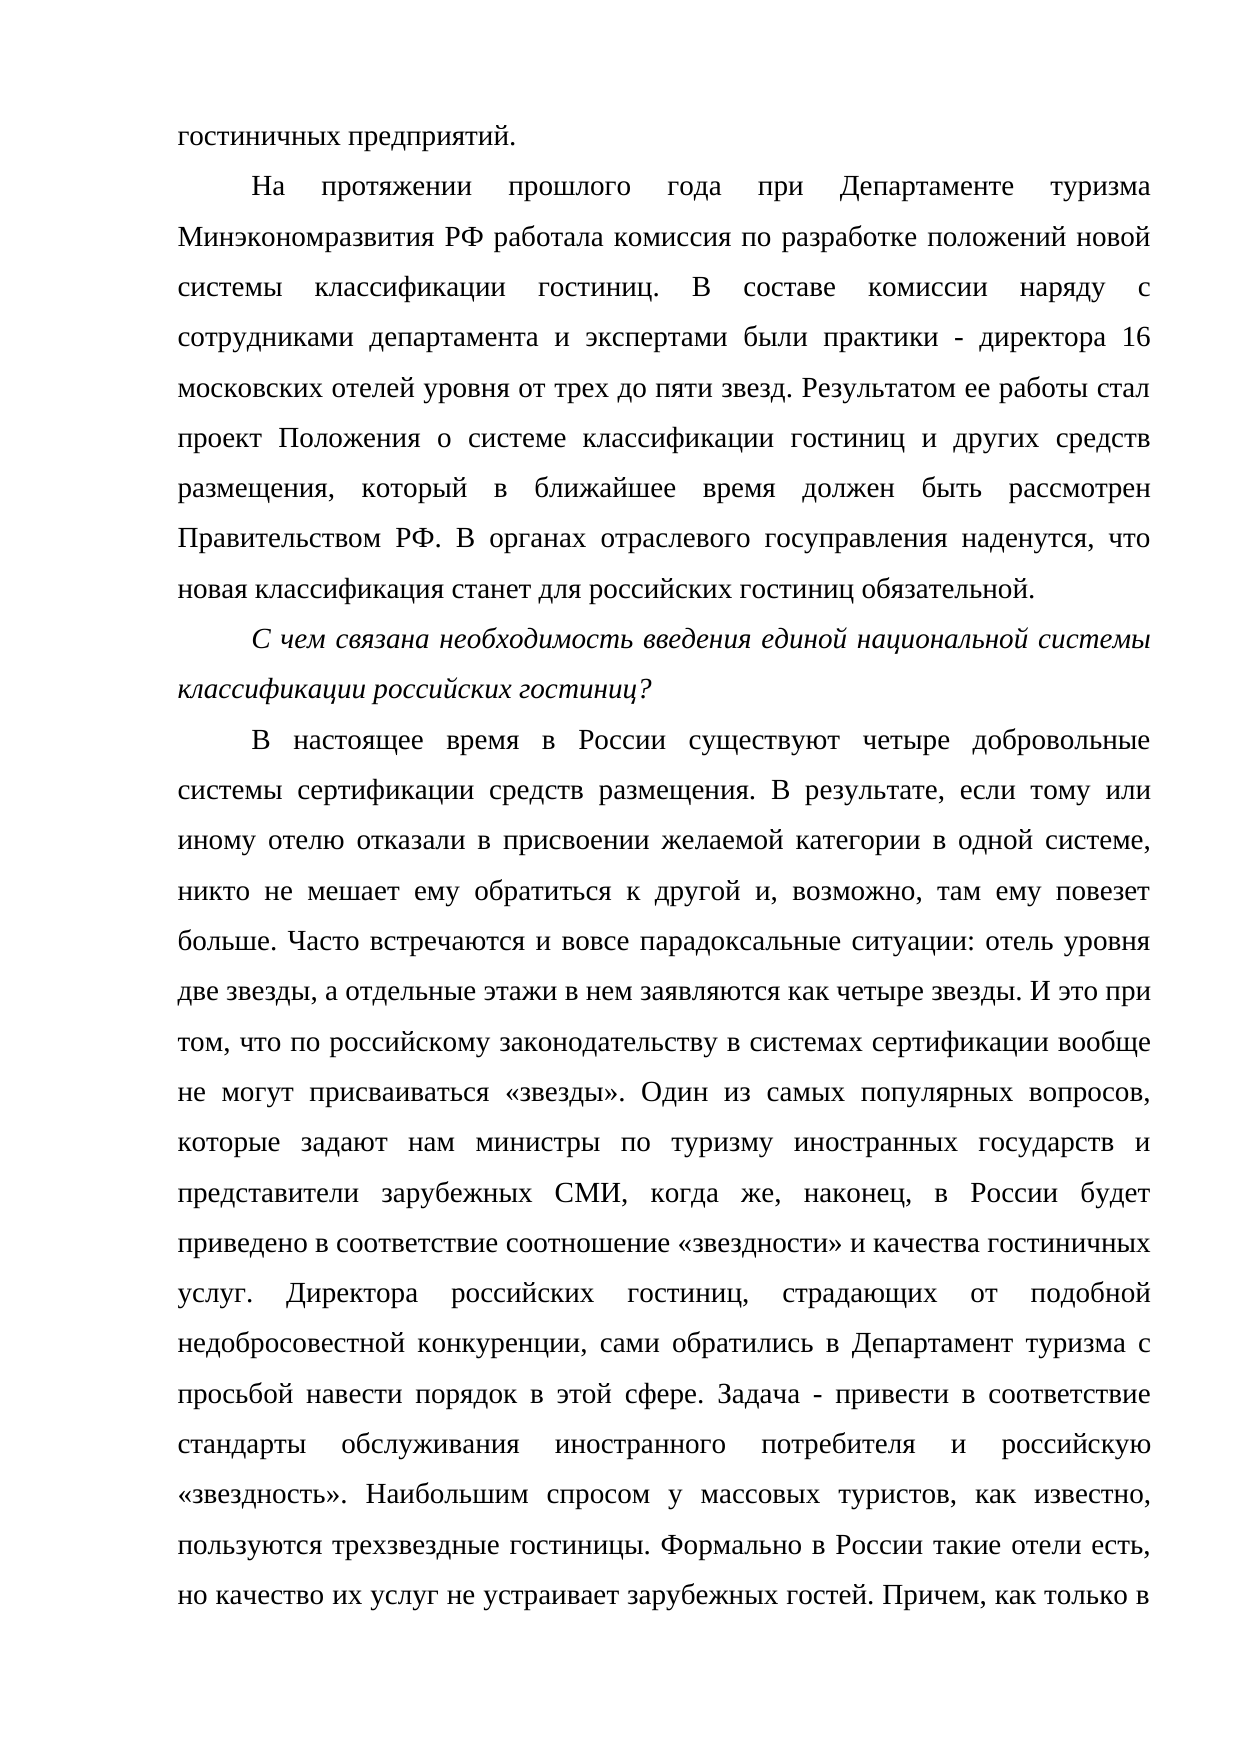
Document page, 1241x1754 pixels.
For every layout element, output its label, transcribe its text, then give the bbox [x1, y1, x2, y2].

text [177, 118, 1152, 152]
text На протяжении прошлого года при Департаменте туризма Минэкономразвития РФ работала комиссия по разработке положений новой системы классификации гостиниц. В составе комиссии наряду с сотрудниками департамента и экспертами были практики - директора 16 московских отелей уровня от трех до пяти звезд. Результатом ее работы стал проект Положения о системе классификации гостиниц и других средств размещения, который в ближайшее время должен быть рассмотрен Правительством РФ. В органах отраслевого госуправления наденутся, что новая классификация станет для российских гостиниц обязательной. [177, 168, 1152, 604]
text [177, 722, 1152, 1611]
text С чем связана необходимость введения единой национальной системы классификации российских гостиниц? [177, 621, 1152, 705]
